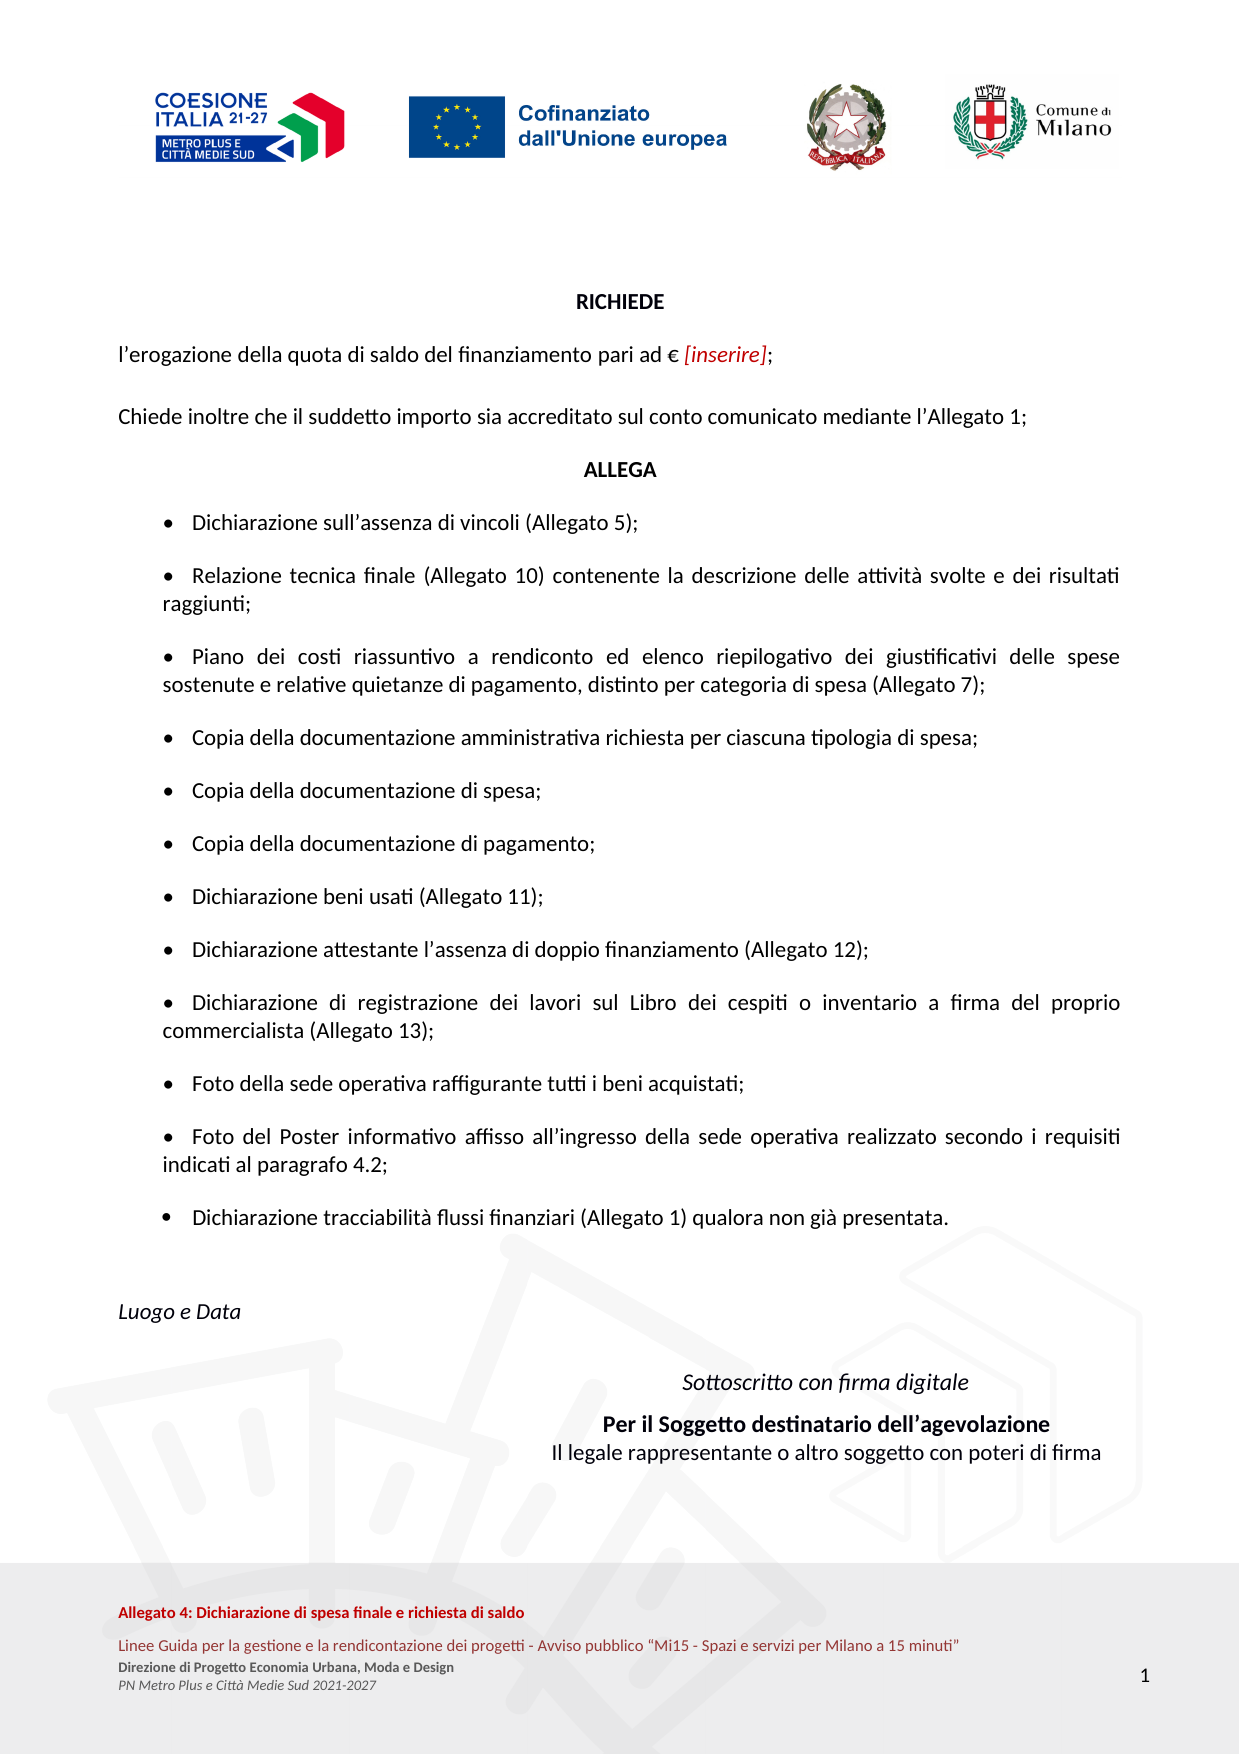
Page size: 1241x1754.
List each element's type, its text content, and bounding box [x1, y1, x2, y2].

text • Relazione tecnica finale (Allegato 10) contenente la descrizione delle attività svolte e dei risultati raggiunti; [162, 561, 1122, 617]
text • Piano dei costi riassuntivo a rendiconto ed elenco riepilogativo dei giustificativi delle spese sostenute e relative quietanze di pagamento, distinto per categoria di spesa (Allegato 7); [162, 642, 1122, 698]
text • Foto del Poster informativo affisso all’ingresso della sede operativa realizzato secondo i requisiti indicati al paragrafo 4.2; [162, 1122, 1122, 1178]
text RICHIEDE [118, 287, 1122, 315]
text • Foto della sede operativa raffigurante tutti i beni acquistati; [162, 1069, 1122, 1097]
text Sottoscritto con firma digitale [532, 1367, 1122, 1396]
text • Copia della documentazione di spesa; [162, 776, 1122, 804]
text • Copia della documentazione di pagamento; [162, 829, 1122, 857]
text • Copia della documentazione amministrativa richiesta per ciascuna tipologia di spesa; [162, 723, 1122, 751]
list Dichiarazione tracciabilità flussi finanziari (Allegato 1) qualora non già presentata. [162, 1203, 1122, 1232]
picture [0, 1128, 1239, 1754]
text • Dichiarazione beni usati (Allegato 11); [162, 882, 1122, 910]
text • Dichiarazione di registrazione dei lavori sul Libro dei cespiti o inventario a firma del proprio commercialista (Allegato 13); [162, 988, 1122, 1044]
list l’erogazione della quota di saldo del finanziamento pari ad € [inserire]; [118, 340, 1122, 368]
picture [118, 73, 1122, 178]
text • Dichiarazione attestante l’assenza di doppio finanziamento (Allegato 12); [162, 935, 1122, 963]
text Il legale rappresentante o altro soggetto con poteri di firma [532, 1438, 1122, 1466]
text Chiede inoltre che il suddetto importo sia accreditato sul conto comunicato mediante l’Allegato 1; [118, 402, 1122, 430]
text Per il Soggetto destinatario dell’agevolazione [532, 1409, 1122, 1438]
text ALLEGA [118, 455, 1122, 483]
text • Dichiarazione sull’assenza di vincoli (Allegato 5); [162, 508, 1122, 536]
text Luogo e Data [118, 1297, 1122, 1325]
